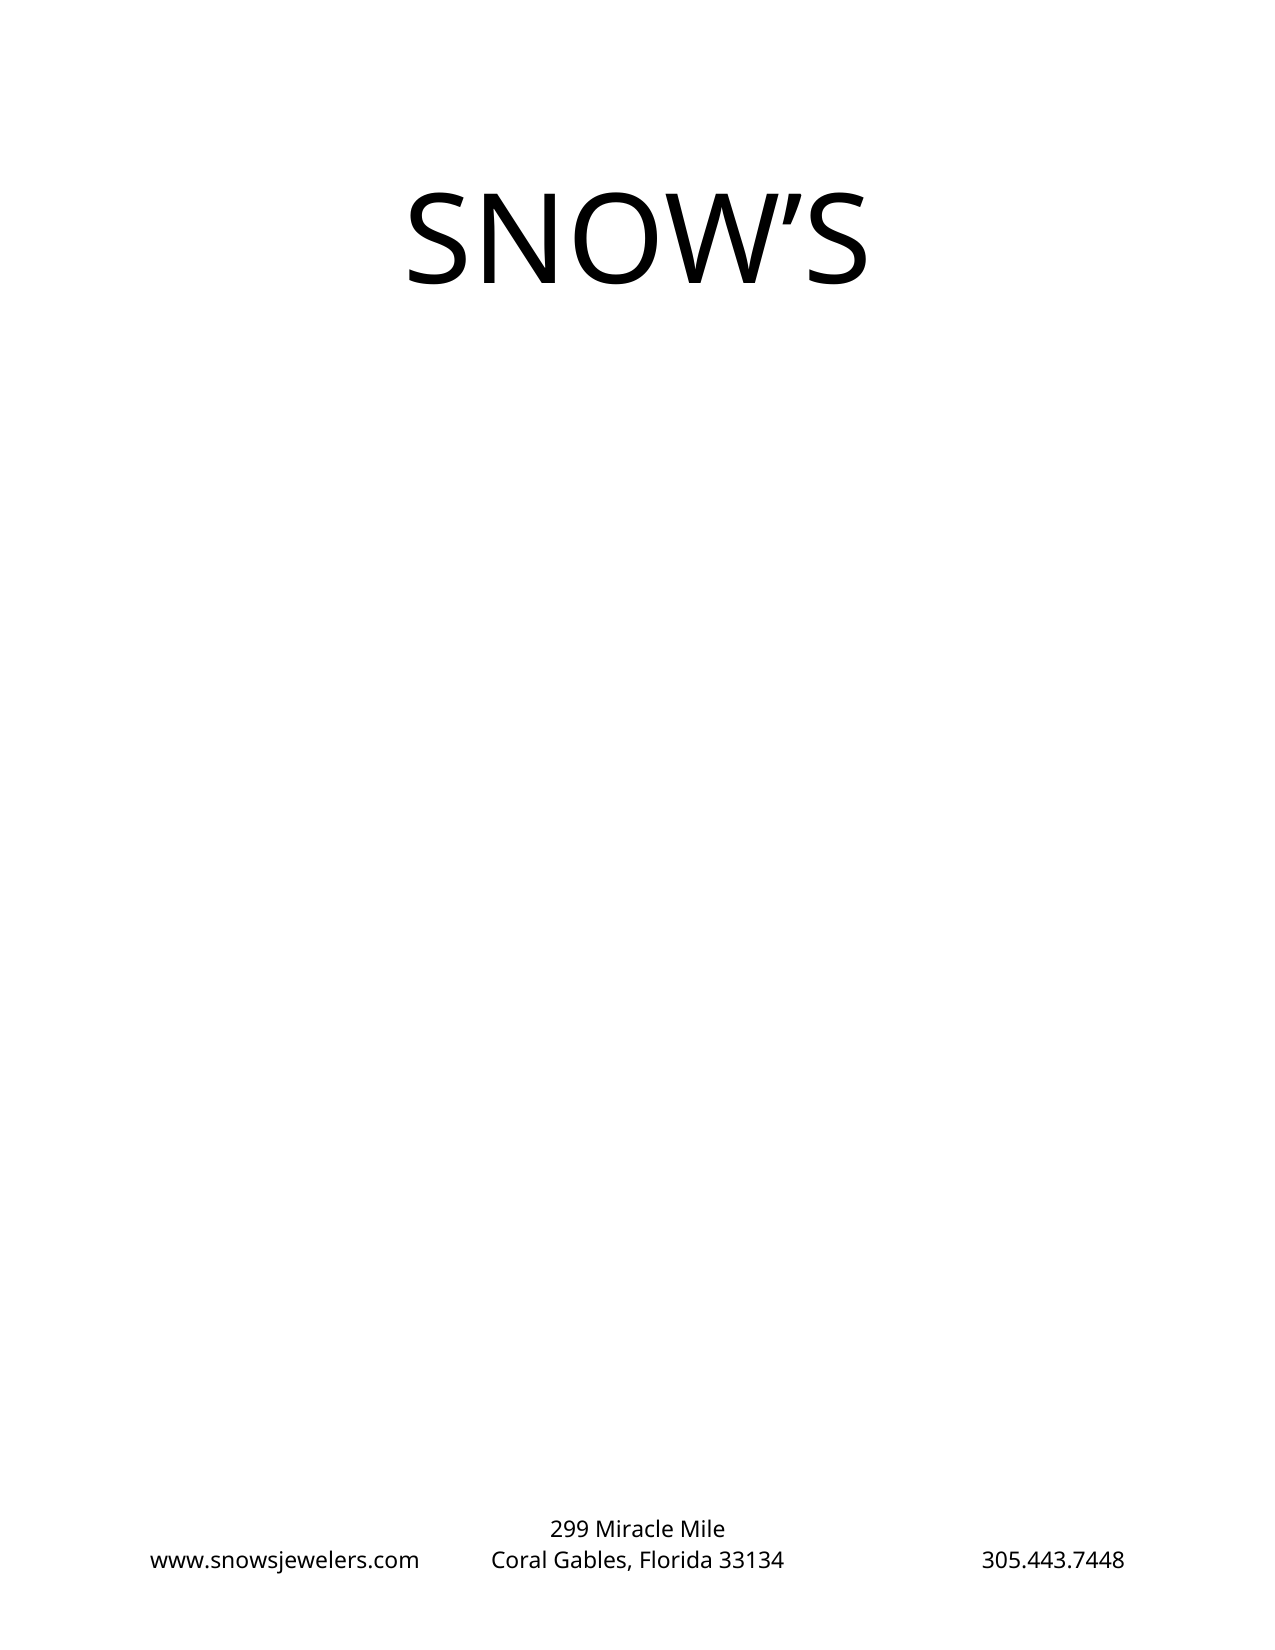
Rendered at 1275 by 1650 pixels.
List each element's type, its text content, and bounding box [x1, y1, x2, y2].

text SNOW’S [150, 150, 1125, 320]
